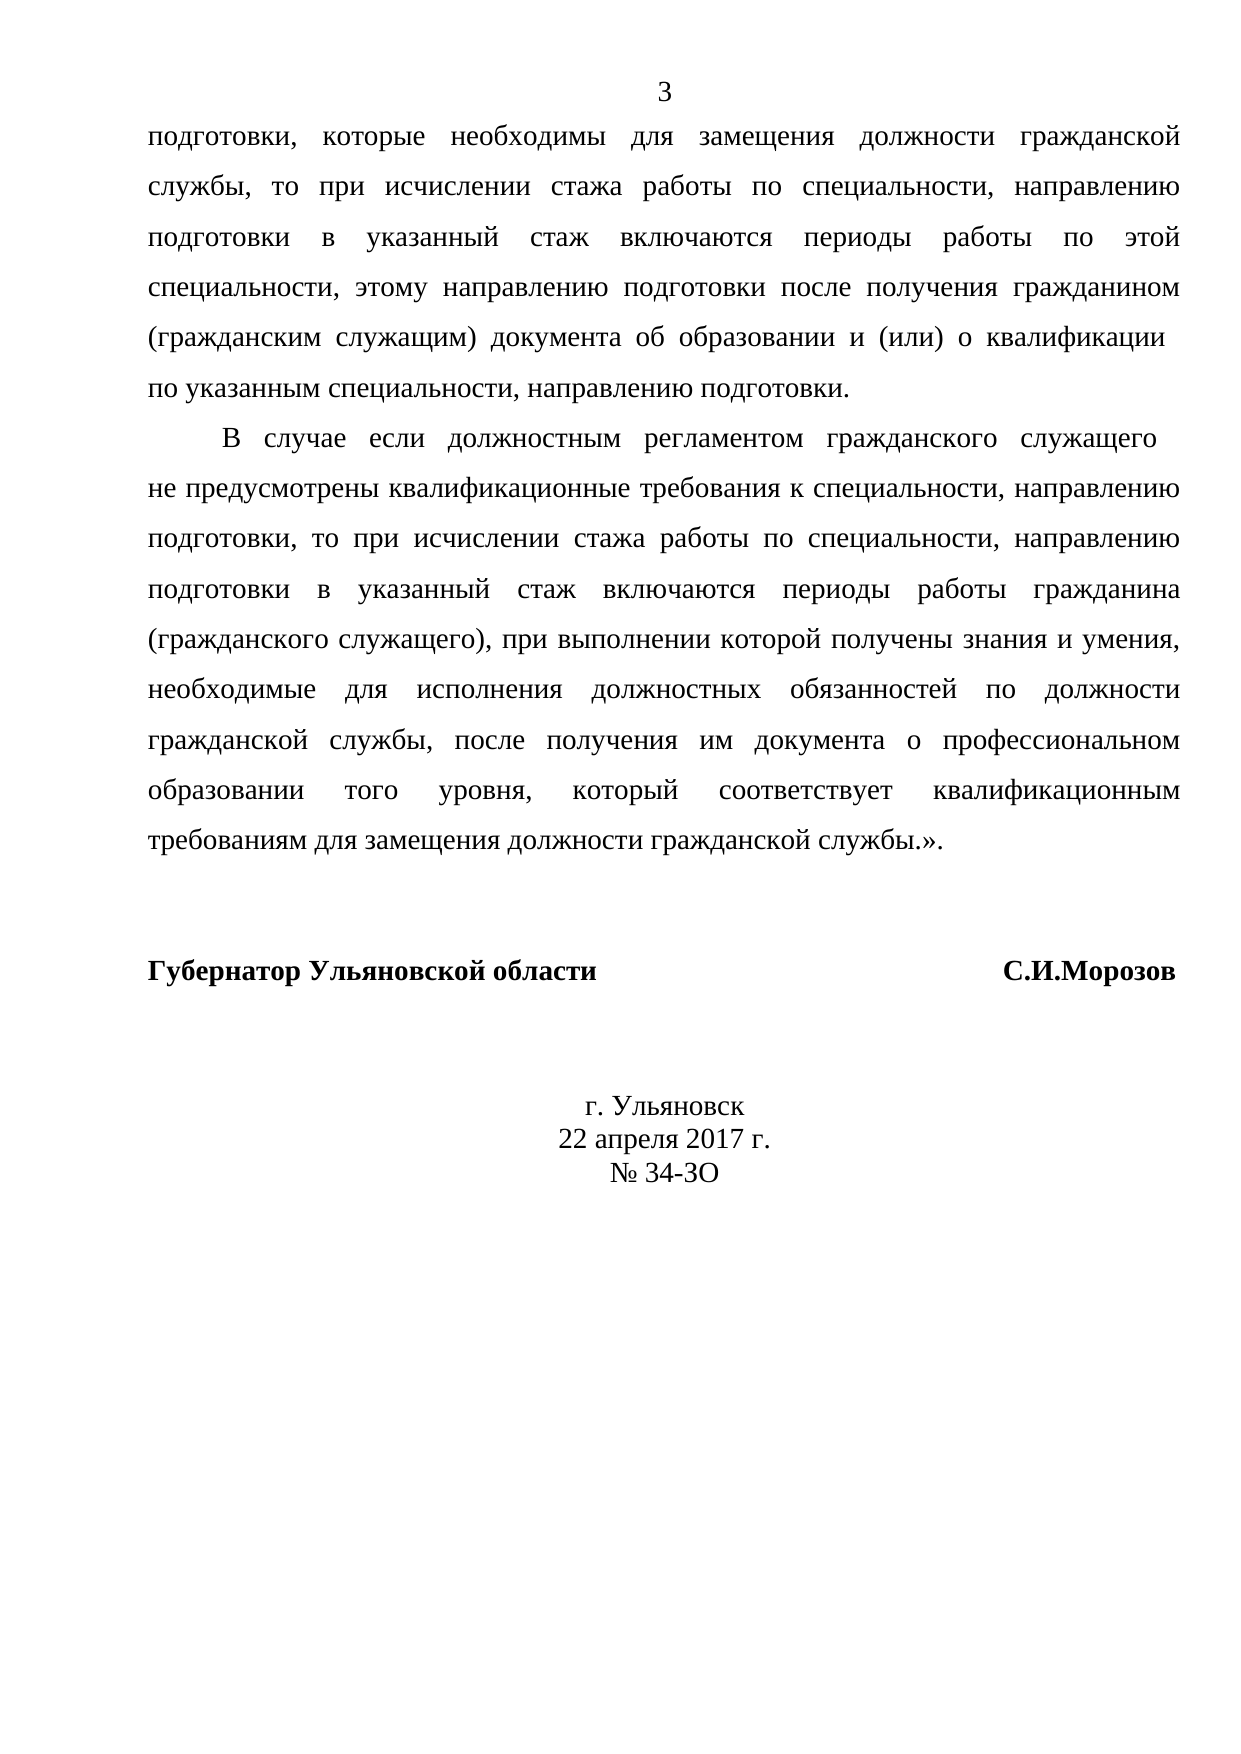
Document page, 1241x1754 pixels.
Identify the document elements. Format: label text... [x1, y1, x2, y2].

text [148, 118, 1181, 403]
text г. Ульяновск [148, 1088, 1181, 1121]
text Губернатор Ульяновской области С.И.Морозов [148, 953, 1181, 987]
text 22 апреля . [148, 1121, 1181, 1155]
text В случае если должностным регламентом гражданского служащего не предусмотрены квалификационные требования к специальности, направлению подготовки, то при исчислении стажа работы по специальности, направлению подготовки в указанный стаж включаются периоды работы гражданина (гражданского служащего), при выполнении которой получены знания и умения, необходимые для исполнения должностных обязанностей по должности гражданской службы, после получения им документа о профессиональном образовании того уровня, который соответствует квалификационным требованиям для замещения должности гражданской службы.». [148, 420, 1181, 856]
text № 34-ЗО [148, 1155, 1181, 1188]
